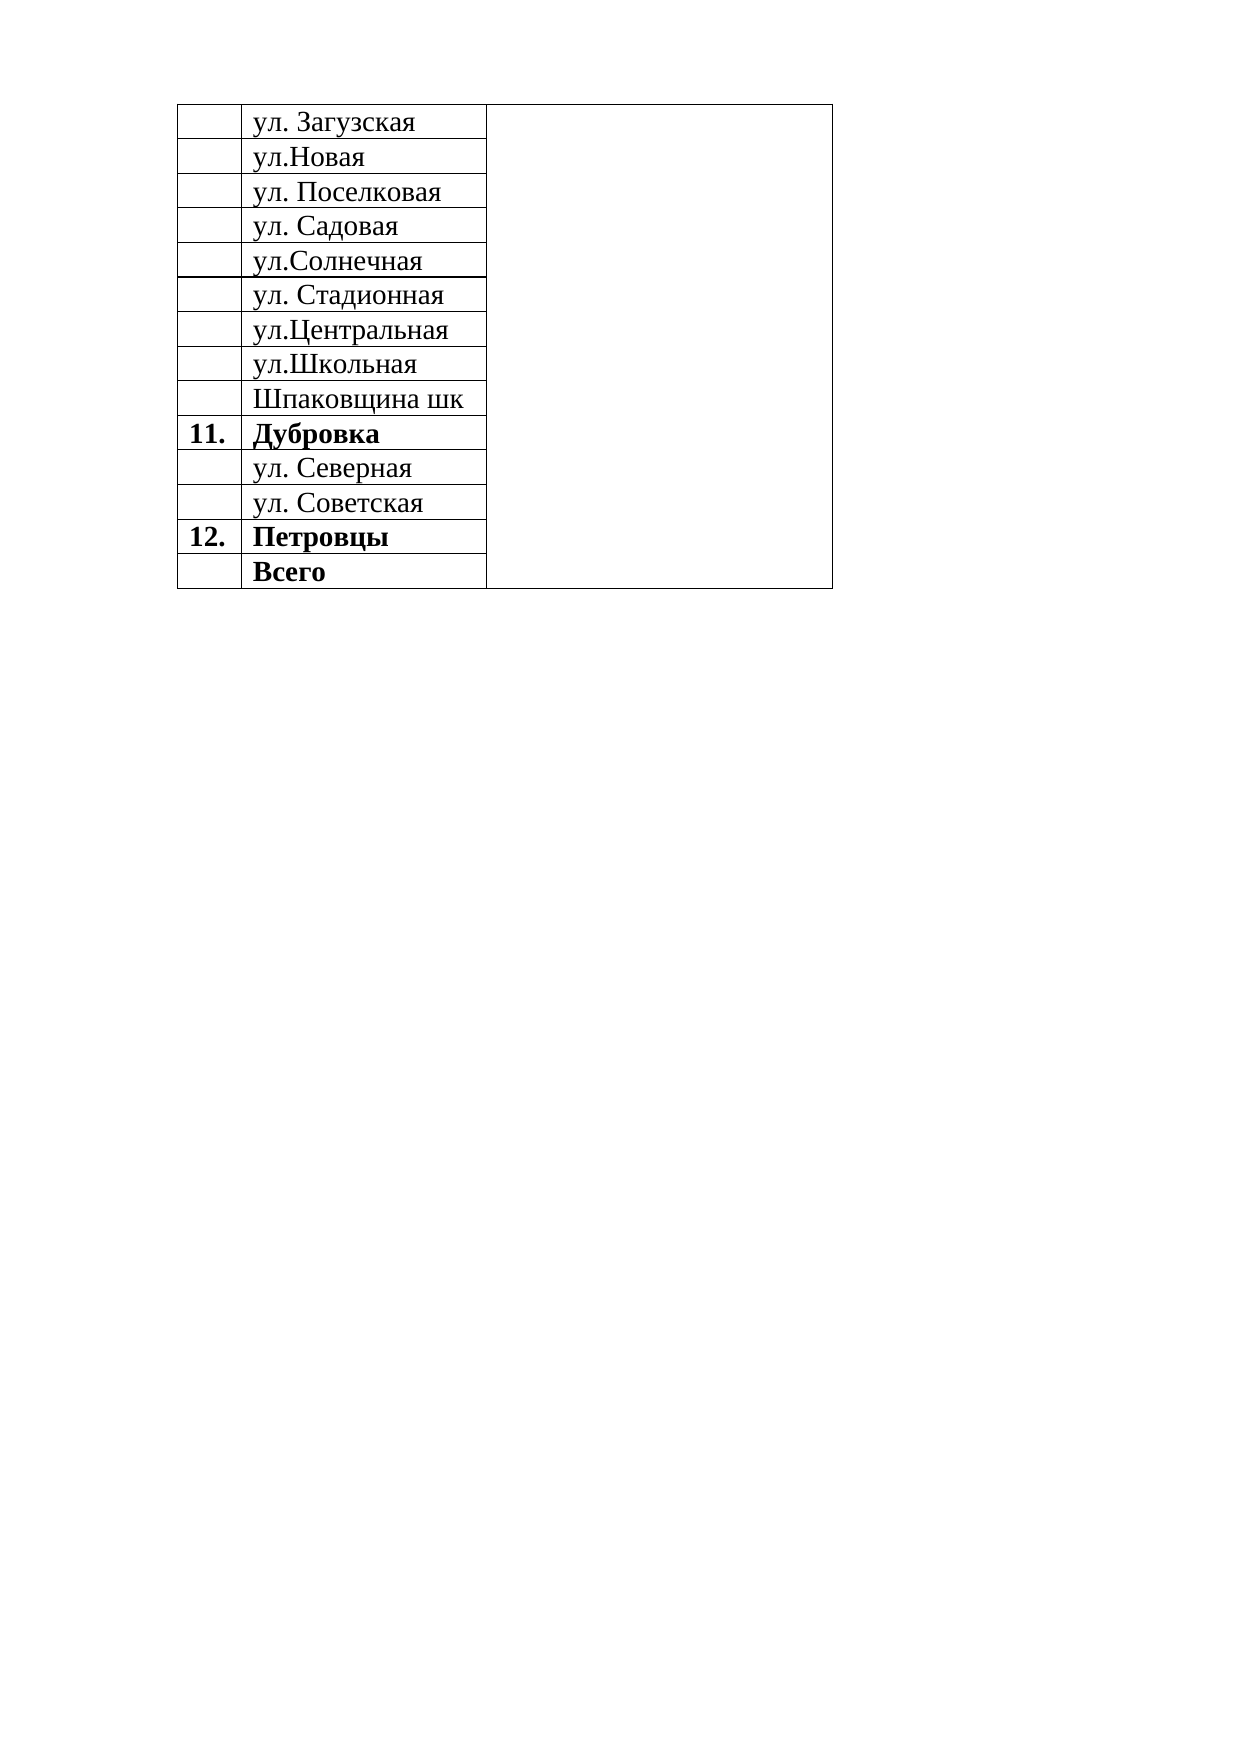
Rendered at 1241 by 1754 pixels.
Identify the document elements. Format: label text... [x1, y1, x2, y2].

table_cell [178, 554, 241, 588]
table_cell [178, 139, 241, 173]
table_cell Всего [242, 554, 486, 588]
table_cell ул. Садовая [242, 208, 486, 242]
table_cell ул. Советская [242, 485, 486, 518]
table_cell [178, 208, 241, 242]
table_cell [178, 347, 241, 380]
table_cell [178, 485, 241, 518]
table_cell ул. Северная [242, 450, 486, 484]
table_cell [178, 243, 241, 276]
table_cell ул.Новая [242, 139, 486, 173]
table_cell [178, 105, 241, 138]
table_cell 11. [178, 416, 241, 449]
table_cell Шпаковщина шк [242, 381, 486, 415]
table_cell Дубровка [242, 416, 486, 449]
table_cell Петровцы [242, 520, 486, 553]
table_cell [178, 450, 241, 484]
table_cell [178, 174, 241, 207]
table_cell 12. [178, 520, 241, 553]
table_cell ул. Загузская [242, 105, 486, 138]
table_cell [178, 278, 241, 311]
table_cell ул.Солнечная [242, 243, 486, 276]
table_cell ул.Центральная [242, 312, 486, 346]
table_cell [178, 312, 241, 346]
table_cell [178, 381, 241, 415]
table_cell ул. Поселковая [242, 174, 486, 207]
table_cell ул. Стадионная [242, 278, 486, 311]
table_cell ул.Школьная [242, 347, 486, 380]
